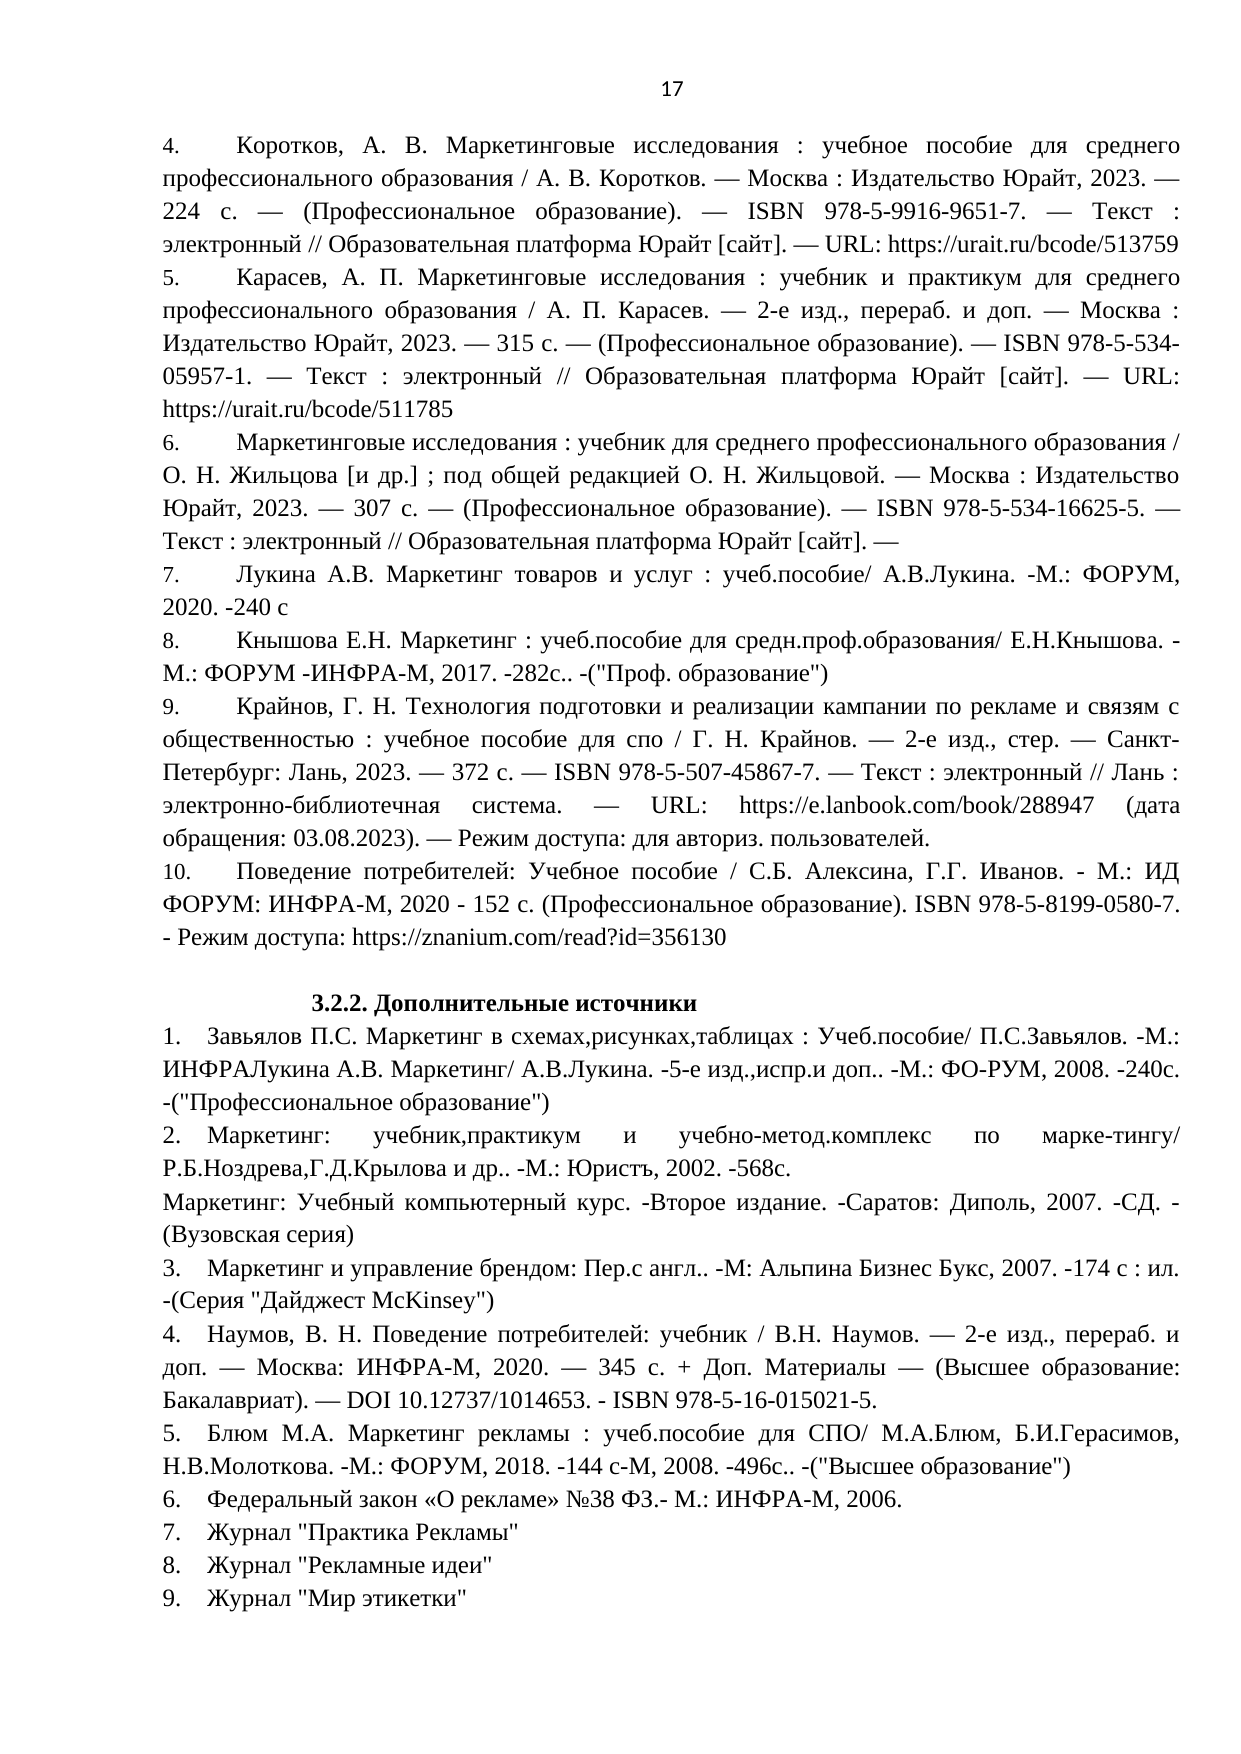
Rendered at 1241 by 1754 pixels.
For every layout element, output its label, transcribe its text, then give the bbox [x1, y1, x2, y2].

list Кнышова Е.Н. Маркетинг : учеб.пособие для средн.проф.образования/ Е.Н.Кнышова. -М.: ФОРУМ -ИНФРА-М, 2017. -282с.. -("Проф. образование") [162, 625, 1181, 687]
list 1. Завьялов П.С. Маркетинг в схемах,рисунках,таблицах : Учеб.пособие/ П.С.Завьялов. -М.: ИНФРАЛукина А.В. Маркетинг/ А.В.Лукина. -5-е изд.,испр.и доп.. -М.: ФО-РУМ, 2008. -240с. -("Профессиональное образование") [162, 1021, 1181, 1116]
list 9. Журнал "Мир этикетки" [162, 1583, 1181, 1612]
list Крайнов, Г. Н. Технология подготовки и реализации кампании по рекламе и связям с общественностью : учебное пособие для спо / Г. Н. Крайнов. — 2-е изд., стер. — Санкт-Петербург: Лань, 2023. — 372 с. — ISBN 978-5-507-45867-7. — Текст : электронный // Лань : электронно-библиотечная система. — URL: https://e.lanbook.com/book/288947 (дата обращения: 03.08.2023). — Режим доступа: для авториз. пользователей. [162, 691, 1181, 852]
list Лукина А.В. Маркетинг товаров и услуг : учеб.пособие/ А.В.Лукина. -М.: ФОРУМ, 2020. -240 с [162, 559, 1181, 621]
list 7. Журнал "Практика Рекламы" [162, 1517, 1181, 1546]
list 3. Маркетинг и управление брендом: Пер.с англ.. -М: Альпина Бизнес Букс, 2007. -174 с : ил. -(Серия "Дайджест McKinsey") [162, 1253, 1181, 1314]
list Маркетинговые исследования : учебник для среднего профессионального образования / О. Н. Жильцова [и др.] ; под общей редакцией О. Н. Жильцовой. — Москва : Издательство Юрайт, 2023. — 307 с. — (Профессиональное образование). — ISBN 978-5-534-16625-5. — Текст : электронный // Образовательная платформа Юрайт [сайт]. — [162, 427, 1181, 555]
list Маркетинг: Учебный компьютерный курс. -Второе издание. -Саратов: Диполь, 2007. -СД. -(Вузовская серия) [162, 1187, 1181, 1248]
list 2. Маркетинг: учебник,практикум и учебно-метод.комплекс по марке-тингу/ Р.Б.Ноздрева,Г.Д.Крылова и др.. -М.: Юристъ, 2002. -568с. [162, 1121, 1181, 1182]
list 8. Журнал "Рекламные идеи" [162, 1550, 1181, 1578]
list 5. Блюм М.А. Маркетинг рекламы : учеб.пособие для СПО/ М.А.Блюм, Б.И.Герасимов, Н.В.Молоткова. -М.: ФОРУМ, 2018. -144 с-М, 2008. -496с.. -("Высшее образование") [162, 1418, 1181, 1479]
list 6. Федеральный закон «О рекламе» №38 ФЗ.- М.: ИНФРА-М, 2006. [162, 1484, 1181, 1512]
list Коротков, А. В. Маркетинговые исследования : учебное пособие для среднего профессионального образования / А. В. Коротков. — Москва : Издательство Юрайт, 2023. — 224 с. — (Профессиональное образование). — ISBN 978-5-9916-9651-7. — Текст : электронный // Образовательная платформа Юрайт [сайт]. — URL: https://urait.ru/bcode/513759 [162, 130, 1181, 258]
list Поведение потребителей: Учебное пособие / С.Б. Алексина, Г.Г. Иванов. - М.: ИД ФОРУМ: ИНФРА-М, 2020 - 152 с. (Профессиональное образование). ISBN 978-5-8199-0580-7. - Режим доступа: https://znanium.com/read?id=356130 [162, 856, 1181, 951]
list 3.2.2. Дополнительные источники [237, 988, 1181, 1017]
list 4. Наумов, В. Н. Поведение потребителей: учебник / В.Н. Наумов. — 2-е изд., перераб. и доп. — Москва: ИНФРА-М, 2020. — 345 с. + Доп. Материалы — (Высшее образование: Бакалавриат). — DOI 10.12737/1014653. - ISBN 978-5-16-015021-5. [162, 1319, 1181, 1413]
list Карасев, А. П. Маркетинговые исследования : учебник и практикум для среднего профессионального образования / А. П. Карасев. — 2-е изд., перераб. и доп. — Москва : Издательство Юрайт, 2023. — 315 с. — (Профессиональное образование). — ISBN 978-5-534-05957-1. — Текст : электронный // Образовательная платформа Юрайт [сайт]. — URL: https://urait.ru/bcode/511785 [162, 262, 1181, 423]
